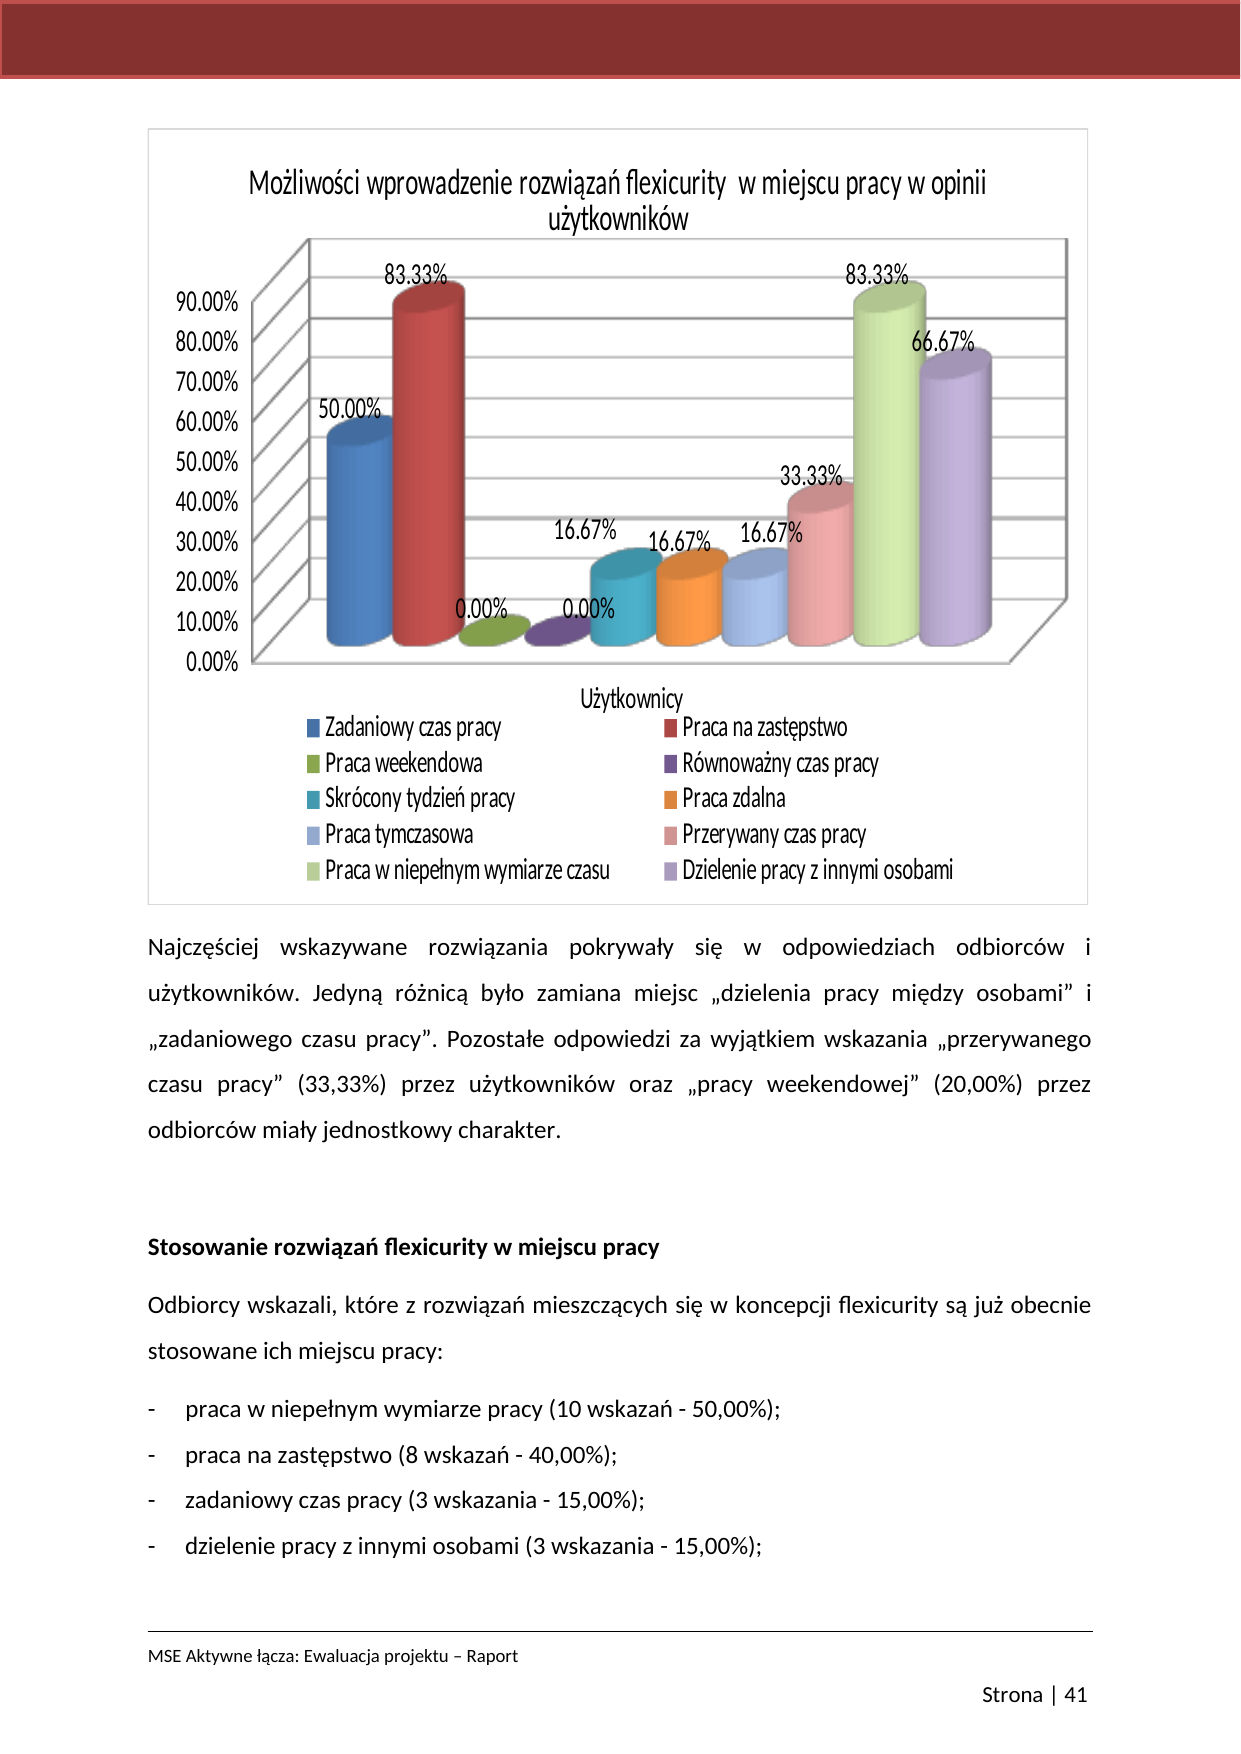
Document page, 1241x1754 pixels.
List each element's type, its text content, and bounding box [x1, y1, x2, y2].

list praca w niepełnym wymiarze pracy (10 wskazań - 50,00%); [148, 1393, 1093, 1423]
text Odbiorcy wskazali, które z rozwiązań mieszczących się w koncepcji flexicurity są już obecnie stosowane ich miejscu pracy: [148, 1289, 1093, 1365]
list dzielenie pracy z innymi osobami (3 wskazania - 15,00%); [148, 1530, 1093, 1561]
text Stosowanie rozwiązań flexicurity w miejscu pracy [148, 1231, 1093, 1261]
list praca na zastępstwo (8 wskazań - 40,00%); [148, 1439, 1093, 1469]
text Najczęściej wskazywane rozwiązania pokrywały się w odpowiedziach odbiorców i użytkowników. Jedyną różnicą było zamiana miejsc „dzielenia pracy między osobami” i „zadaniowego czasu pracy”. Pozostałe odpowiedzi za wyjątkiem wskazania „przerywanego czasu pracy” (33,33%) przez użytkowników oraz „pracy weekendowej” (20,00%) przez odbiorców miały jednostkowy charakter. [148, 931, 1093, 1145]
list zadaniowy czas pracy (3 wskazania - 15,00%); [148, 1484, 1093, 1515]
